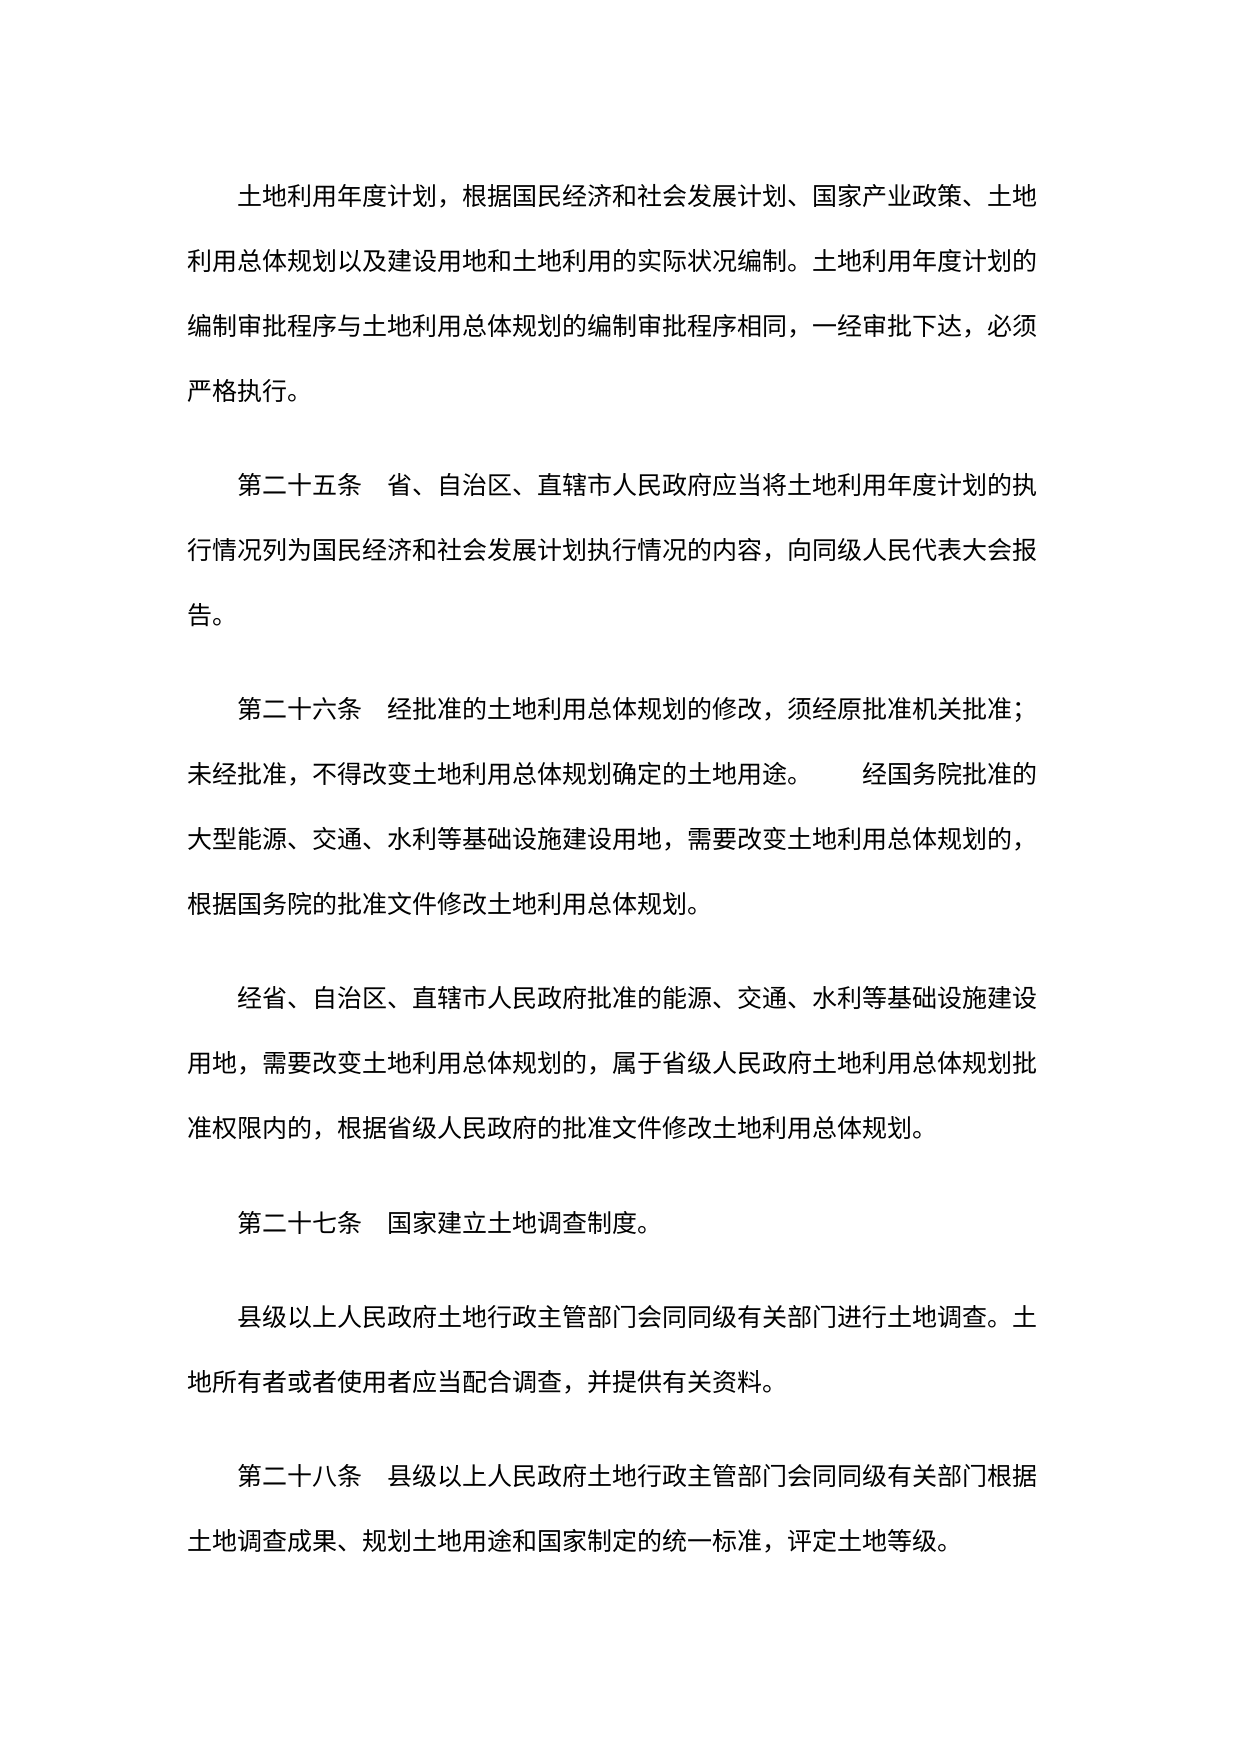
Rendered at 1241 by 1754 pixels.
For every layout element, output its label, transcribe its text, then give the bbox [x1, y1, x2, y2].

text 经省、自治区、直辖市人民政府批准的能源、交通、水利等基础设施建设用地，需要改变土地利用总体规划的，属于省级人民政府土地利用总体规划批准权限内的，根据省级人民政府的批准文件修改土地利用总体规划。 [187, 964, 1053, 1159]
text 县级以上人民政府土地行政主管部门会同同级有关部门进行土地调查。土地所有者或者使用者应当配合调查，并提供有关资料。 [187, 1283, 1053, 1413]
text 土地利用年度计划，根据国民经济和社会发展计划、国家产业政策、土地利用总体规划以及建设用地和土地利用的实际状况编制。土地利用年度计划的编制审批程序与土地利用总体规划的编制审批程序相同，一经审批下达，必须严格执行。 [187, 162, 1053, 422]
text 第二十六条 经批准的土地利用总体规划的修改，须经原批准机关批准；未经批准，不得改变土地利用总体规划确定的土地用途。 经国务院批准的大型能源、交通、水利等基础设施建设用地，需要改变土地利用总体规划的，根据国务院的批准文件修改土地利用总体规划。 [187, 675, 1053, 935]
text 第二十五条 省、自治区、直辖市人民政府应当将土地利用年度计划的执行情况列为国民经济和社会发展计划执行情况的内容，向同级人民代表大会报告。 [187, 451, 1053, 646]
text 第二十八条 县级以上人民政府土地行政主管部门会同同级有关部门根据土地调查成果、规划土地用途和国家制定的统一标准，评定土地等级。 [187, 1442, 1053, 1572]
text 第二十七条 国家建立土地调查制度。 [187, 1189, 1053, 1254]
